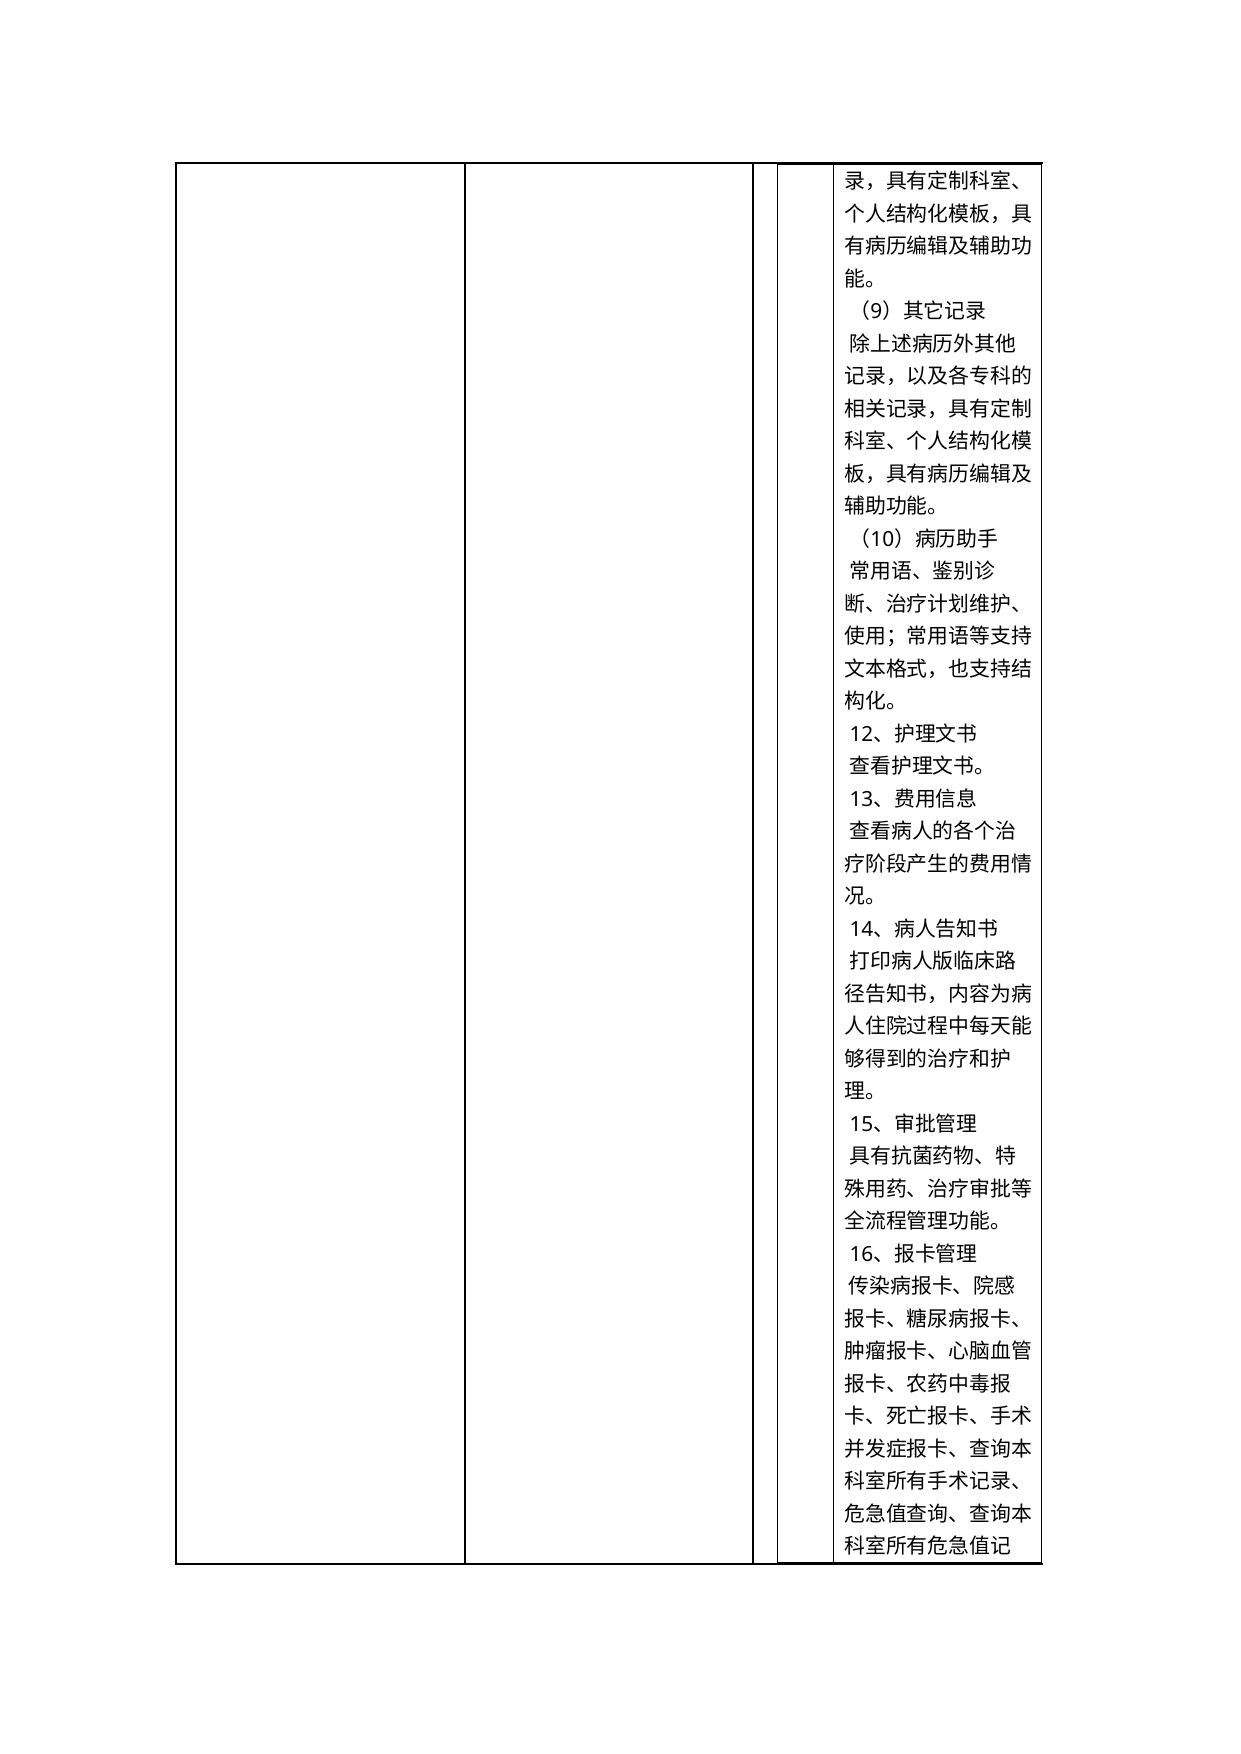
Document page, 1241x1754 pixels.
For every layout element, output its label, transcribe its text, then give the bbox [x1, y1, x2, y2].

table_cell 1 [466, 164, 752, 1563]
table_cell [177, 164, 464, 1563]
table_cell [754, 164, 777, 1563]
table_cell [778, 165, 833, 1562]
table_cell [834, 165, 1041, 1562]
